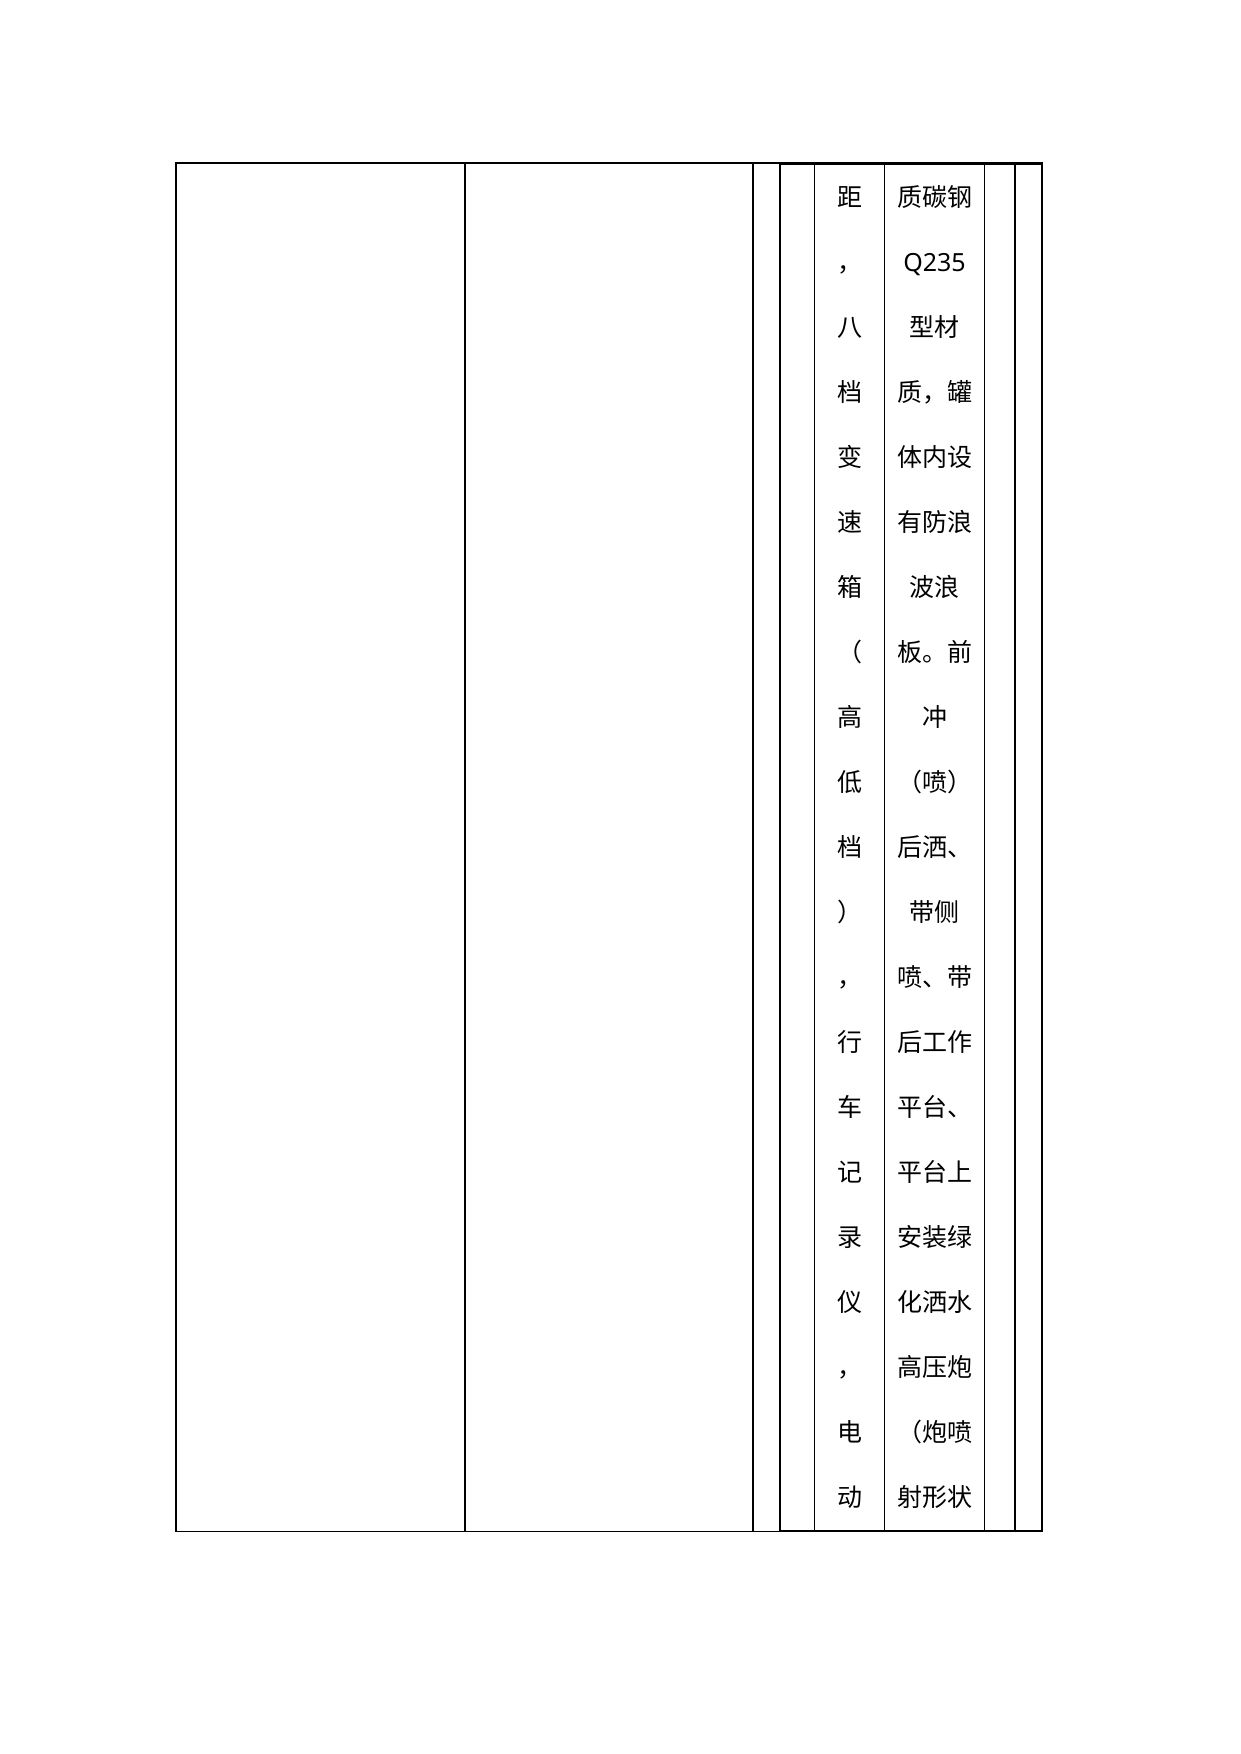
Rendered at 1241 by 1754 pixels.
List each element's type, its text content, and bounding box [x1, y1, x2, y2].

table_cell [1016, 165, 1041, 1530]
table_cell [985, 165, 1014, 1530]
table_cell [885, 165, 984, 1530]
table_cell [781, 165, 814, 1530]
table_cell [754, 164, 779, 1531]
table_cell 1 [177, 164, 464, 1531]
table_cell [815, 165, 884, 1530]
table_cell [466, 164, 752, 1531]
